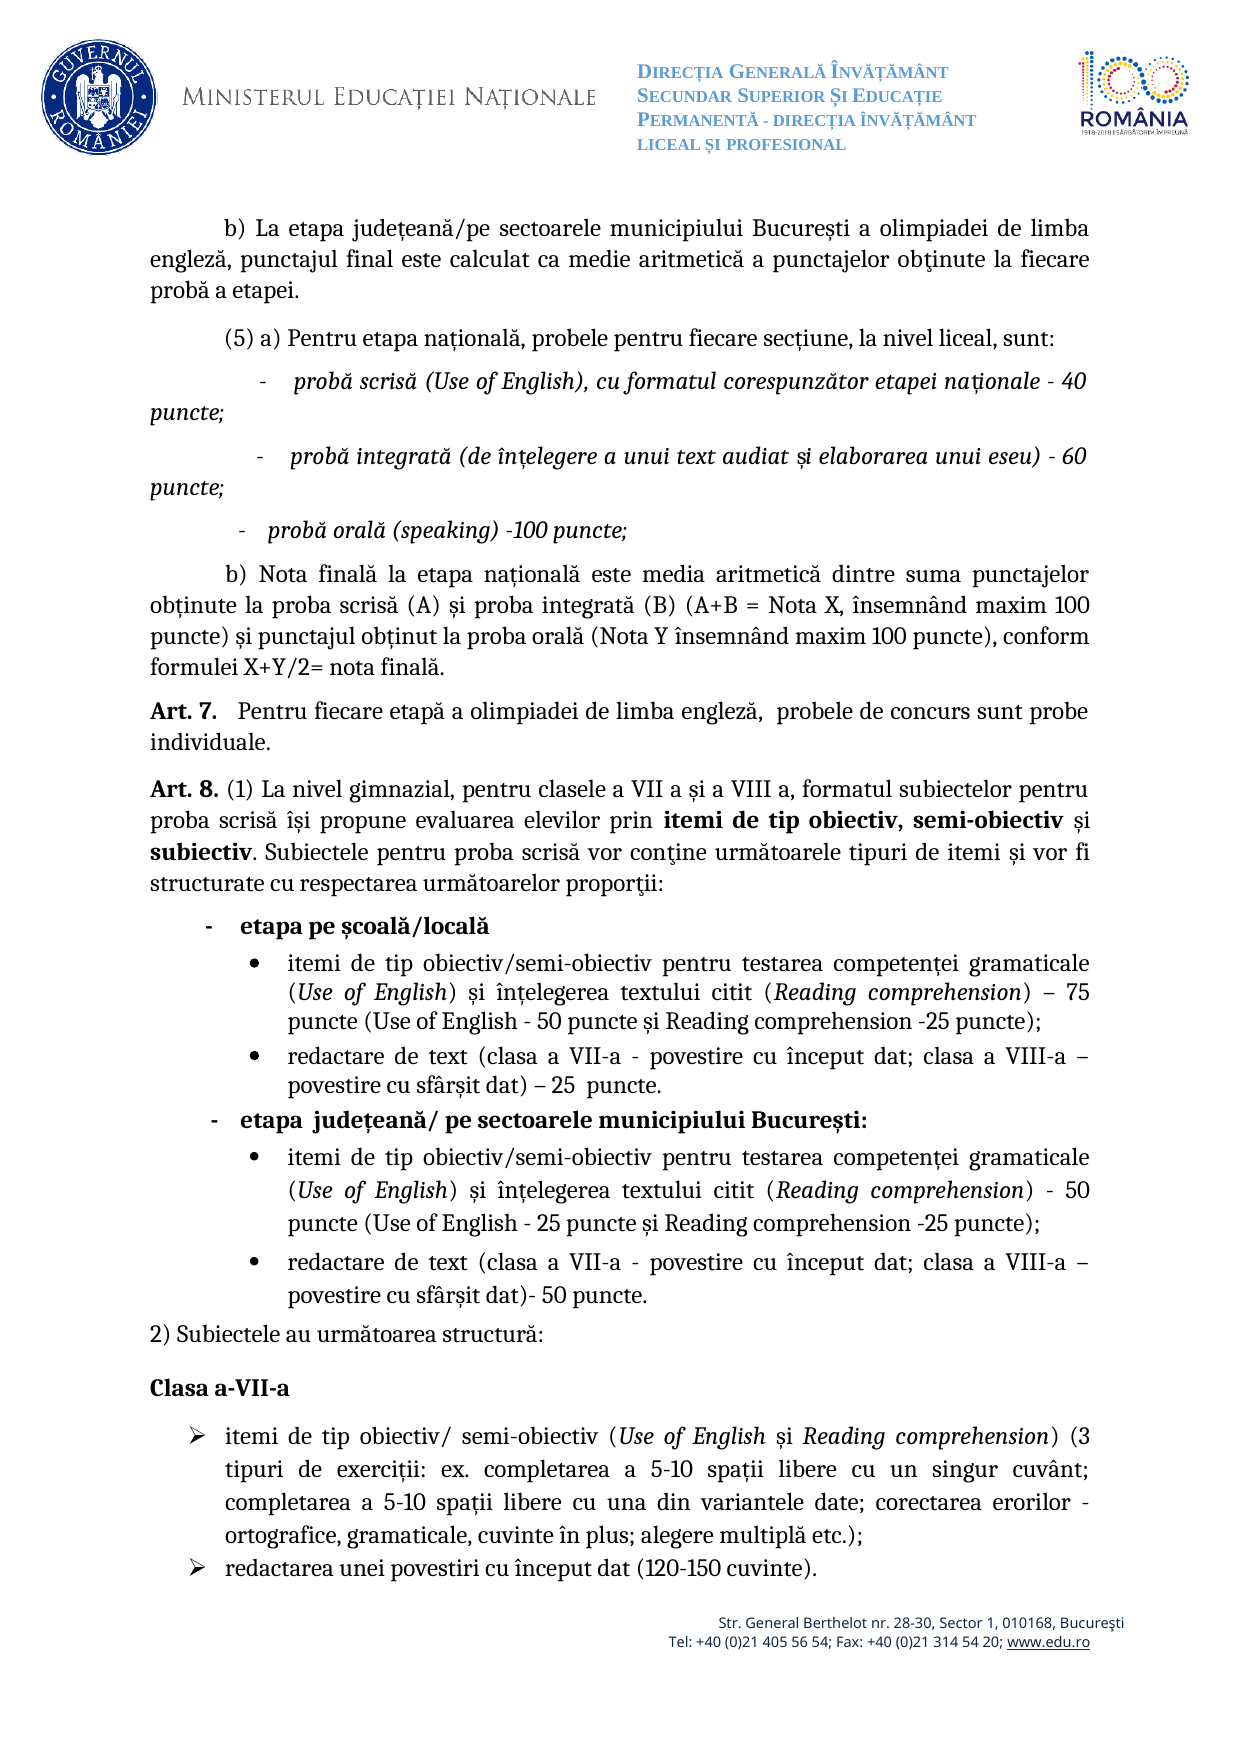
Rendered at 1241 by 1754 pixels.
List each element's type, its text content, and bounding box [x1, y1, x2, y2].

text - probă orală (speaking) -100 puncte; [150, 516, 1090, 545]
text - etapa pe şcoală/locală [150, 912, 1090, 941]
text b) Nota finală la etapa națională este media aritmetică dintre suma punctajelor obținute la proba scrisă (A) și proba integrată (B) (A+B = Nota X, însemnând maxim 100 puncte) și punctajul obținut la proba orală (Nota Y însemnând maxim 100 puncte), conform formulei X+Y/2= nota finală. [150, 560, 1090, 682]
text b) La etapa județeană/pe sectoarele municipiului București a olimpiadei de limba engleză, punctajul final este calculat ca medie aritmetică a punctajelor obţinute la fiecare probă a etapei. [150, 214, 1090, 305]
list redactare de text (clasa a VII-a - povestire cu început dat; clasa a VIII-a – povestire cu sfârșit dat) – 25 puncte. [250, 1042, 1090, 1099]
picture [39, 37, 595, 156]
picture [1070, 46, 1196, 139]
text Clasa a-VII-a [150, 1374, 1090, 1403]
text (5) a) Pentru etapa națională, probele pentru fiecare secțiune, la nivel liceal, sunt: [150, 324, 1090, 352]
text Art. 8. (1) La nivel gimnazial, pentru clasele a VII a și a VIII a, formatul subiectelor pentru proba scrisă îşi propune evaluarea elevilor prin itemi de tip obiectiv, semi-obiectiv şi subiectiv. Subiectele pentru proba scrisă vor conţine următoarele tipuri de itemi şi vor fi structurate cu respectarea următoarelor proporţii: [150, 775, 1090, 897]
text - etapa județeană/ pe sectoarele municipiului București: [150, 1106, 1090, 1134]
text 2) Subiectele au următoarea structură: [150, 1320, 1090, 1349]
list redactare de text (clasa a VII-a - povestire cu început dat; clasa a VIII-a – povestire cu sfârșit dat)- 50 puncte. [250, 1248, 1090, 1310]
text - probă integrată (de înțelegere a unui text audiat și elaborarea unui eseu) - 60 puncte; [150, 442, 1090, 502]
list itemi de tip obiectiv/semi-obiectiv pentru testarea competenței gramaticale (Use of English) și înțelegerea textului citit (Reading comprehension) - 50 puncte (Use of English - 25 puncte și Reading comprehension -25 puncte); [250, 1143, 1090, 1238]
list redactarea unei povestiri cu început dat (120-150 cuvinte). [187, 1554, 1090, 1583]
list itemi de tip obiectiv/ semi-obiectiv (Use of English și Reading comprehension) (3 tipuri de exerciții: ex. completarea a 5-10 spații libere cu un singur cuvânt; completarea a 5-10 spații libere cu una din variantele date; corectarea erorilor - ortografice, gramaticale, cuvinte în plus; alegere multiplă etc.); [187, 1422, 1090, 1550]
list itemi de tip obiectiv/semi-obiectiv pentru testarea competenței gramaticale (Use of English) și înțelegerea textului citit (Reading comprehension) – 75 puncte (Use of English - 50 puncte și Reading comprehension -25 puncte); [250, 949, 1090, 1036]
text Art. 7. Pentru fiecare etapă a olimpiadei de limba engleză, probele de concurs sunt probe individuale. [150, 697, 1090, 756]
text - probă scrisă (Use of English), cu formatul corespunzător etapei naționale - 40 puncte; [150, 367, 1090, 427]
